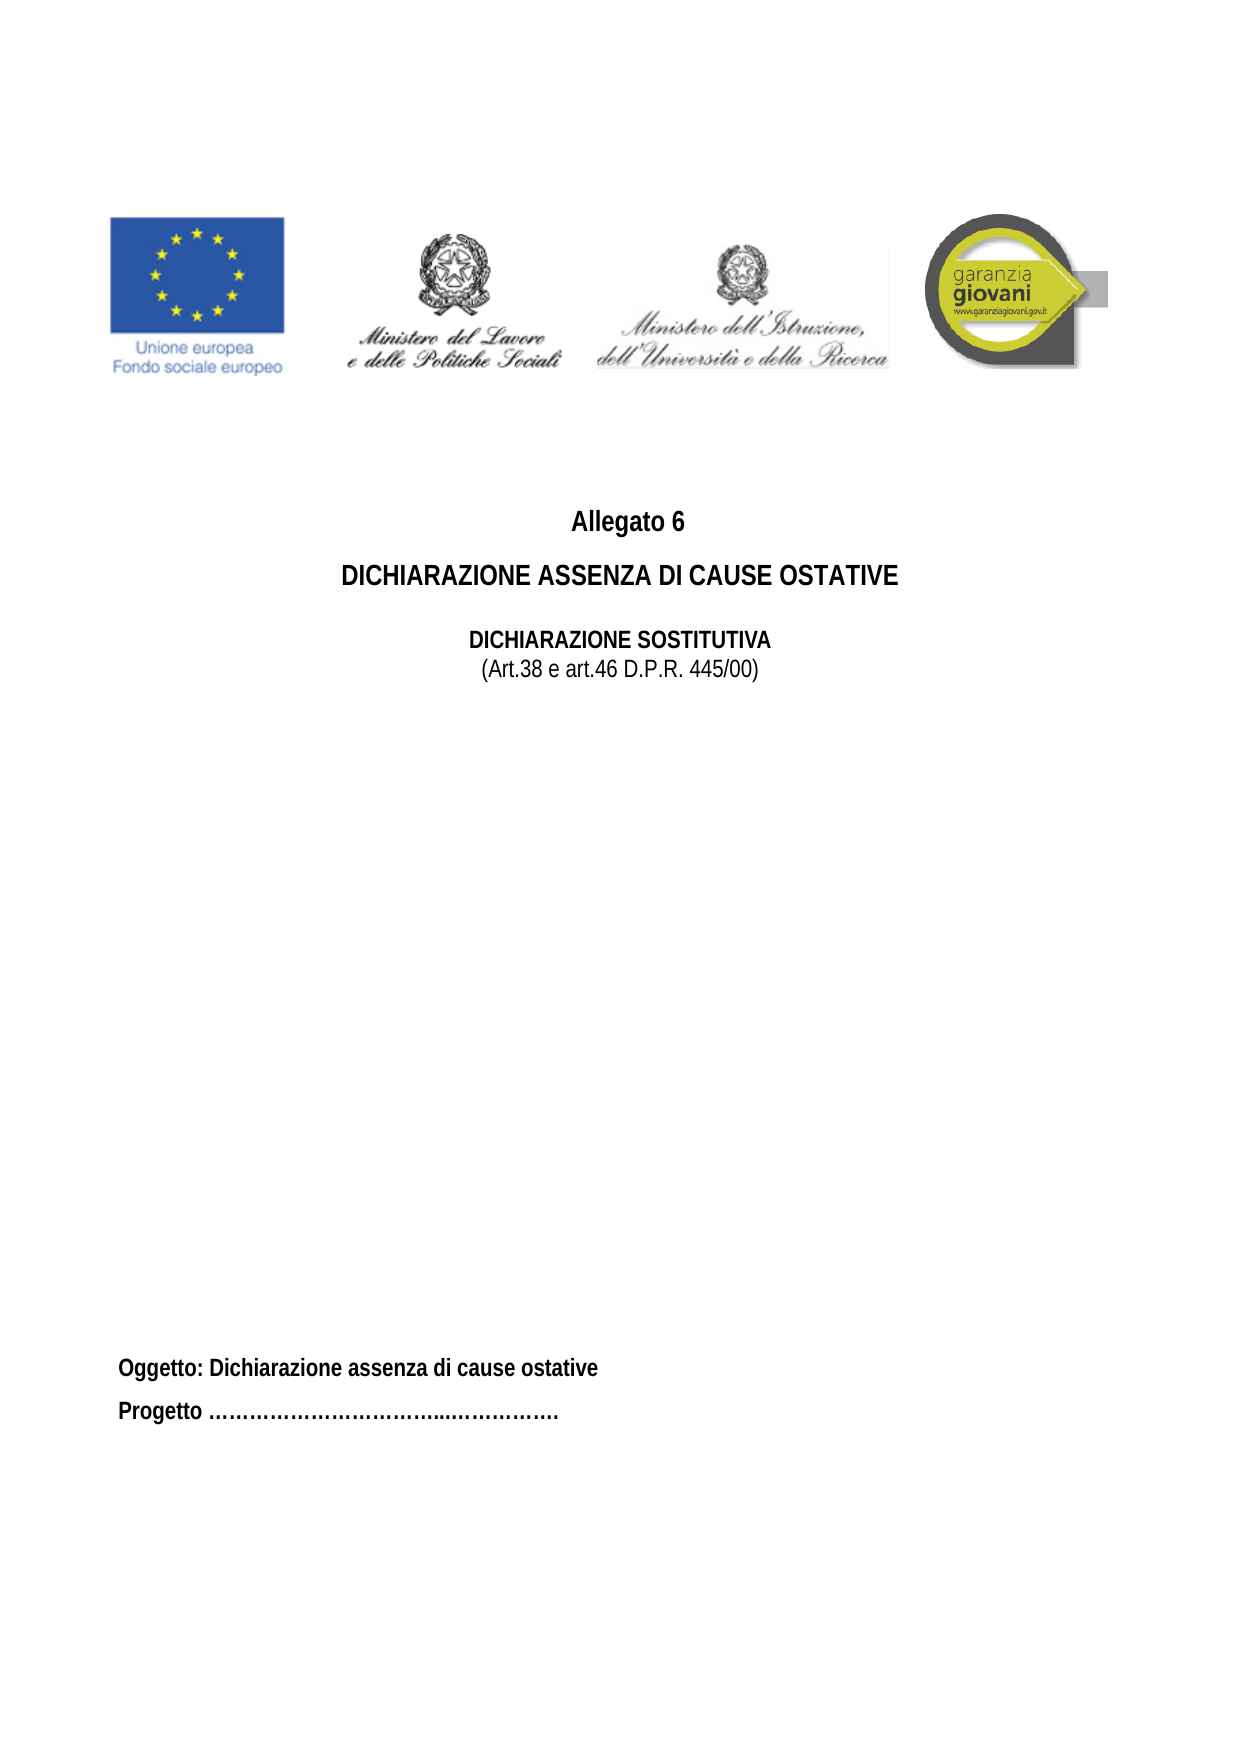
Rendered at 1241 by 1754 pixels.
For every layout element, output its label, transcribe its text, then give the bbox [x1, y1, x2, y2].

text Oggetto: Dichiarazione assenza di cause ostative [118, 1353, 1122, 1382]
picture [109, 216, 286, 376]
picture [346, 233, 563, 369]
text Allegato 6 [118, 504, 1122, 538]
text (Art.38 e art.46 D.P.R. 445/00) [118, 654, 1122, 683]
text DICHIARAZIONE SOSTITUTIVA [118, 625, 1122, 654]
picture [596, 244, 891, 369]
text Progetto ……………………………...……………. [118, 1396, 1122, 1424]
text DICHIARAZIONE ASSENZA DI CAUSE OSTATIVE [118, 558, 1122, 592]
